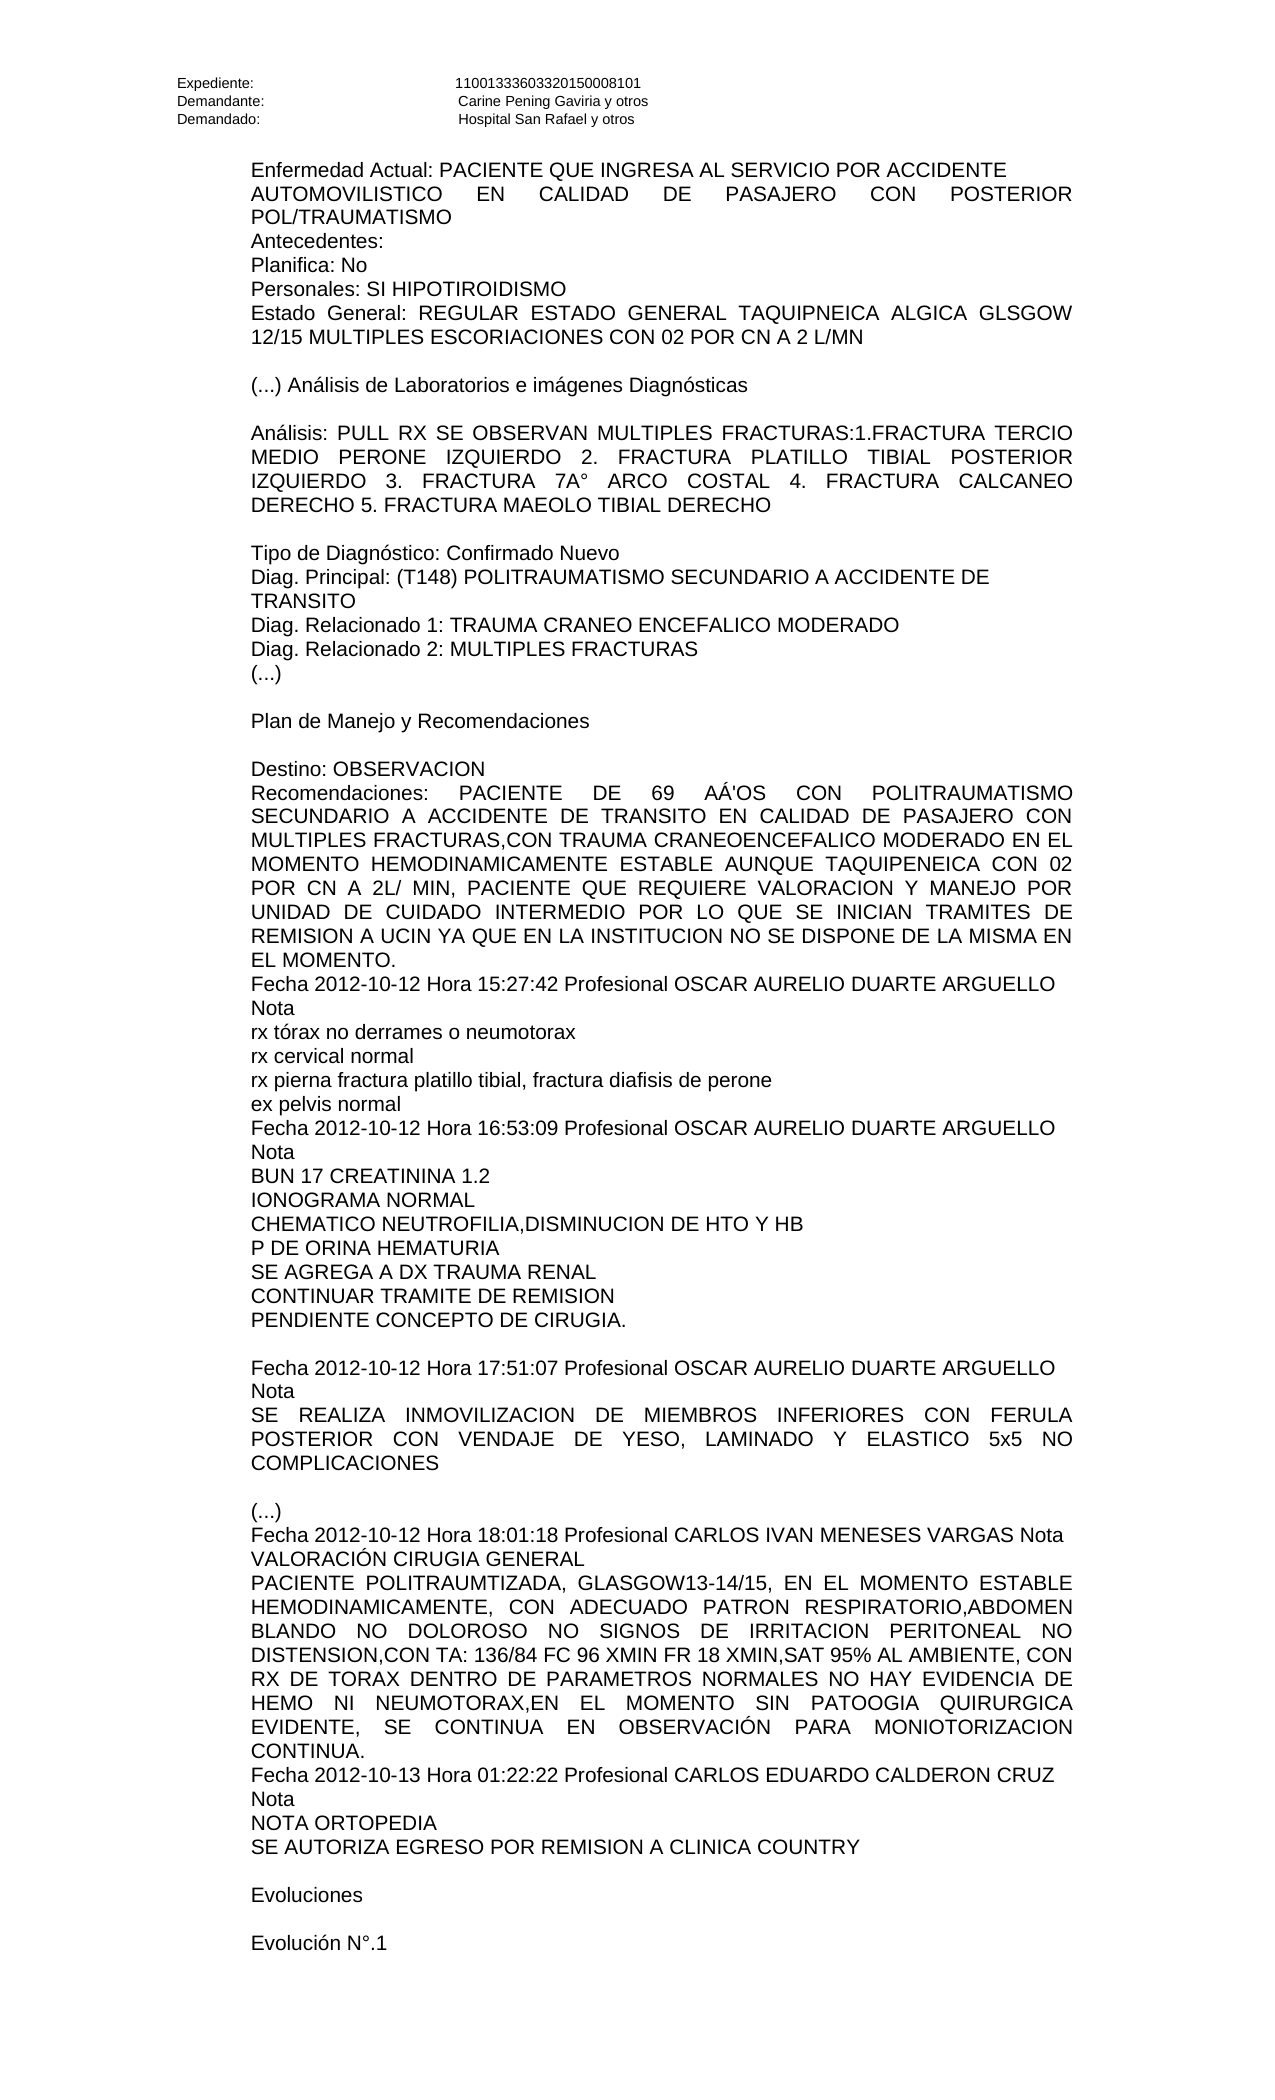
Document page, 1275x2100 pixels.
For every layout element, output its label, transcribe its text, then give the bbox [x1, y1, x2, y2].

text TRANSITO [251, 589, 1073, 613]
text ex pelvis normal [251, 1092, 1073, 1116]
text Fecha 2012-10-12 Hora 15:27:42 Profesional OSCAR AURELIO DUARTE ARGUELLO [251, 972, 1073, 996]
text rx tórax no derrames o neumotorax [251, 1020, 1073, 1044]
text CHEMATICO NEUTROFILIA,DISMINUCION DE HTO Y HB [251, 1212, 1073, 1236]
text rx pierna fractura platillo tibial, fractura diafisis de perone [251, 1068, 1073, 1092]
text Evoluciones [251, 1882, 1073, 1906]
text Diag. Relacionado 2: MULTIPLES FRACTURAS [251, 637, 1073, 661]
text Recomendaciones: PACIENTE DE 69 AÁ'OS CON POLITRAUMATISMO SECUNDARIO A ACCIDENTE DE TRANSITO EN CALIDAD DE PASAJERO CON MULTIPLES FRACTURAS,CON TRAUMA CRANEOENCEFALICO MODERADO EN EL MOMENTO HEMODINAMICAMENTE ESTABLE AUNQUE TAQUIPENEICA CON 02 POR CN A 2L/ MIN, PACIENTE QUE REQUIERE VALORACION Y MANEJO POR UNIDAD DE CUIDADO INTERMEDIO POR LO QUE SE INICIAN TRAMITES DE REMISION A UCIN YA QUE EN LA INSTITUCION NO SE DISPONE DE LA MISMA EN EL MOMENTO. [251, 780, 1073, 972]
text IONOGRAMA NORMAL [251, 1188, 1073, 1212]
text PACIENTE POLITRAUMTIZADA, GLASGOW13-14/15, EN EL MOMENTO ESTABLE HEMODINAMICAMENTE, CON ADECUADO PATRON RESPIRATORIO,ABDOMEN BLANDO NO DOLOROSO NO SIGNOS DE IRRITACION PERITONEAL NO DISTENSION,CON TA: 136/84 FC 96 XMIN FR 18 XMIN,SAT 95% AL AMBIENTE, CON RX DE TORAX DENTRO DE PARAMETROS NORMALES NO HAY EVIDENCIA DE HEMO NI NEUMOTORAX,EN EL MOMENTO SIN PATOOGIA QUIRURGICA EVIDENTE, SE CONTINUA EN OBSERVACIÓN PARA MONIOTORIZACION CONTINUA. [251, 1571, 1073, 1763]
text Fecha 2012-10-13 Hora 01:22:22 Profesional CARLOS EDUARDO CALDERON CRUZ [251, 1763, 1073, 1787]
text Evolución N°.1 [251, 1930, 1073, 1954]
text (...) Análisis de Laboratorios e imágenes Diagnósticas [251, 373, 1073, 397]
text Enfermedad Actual: PACIENTE QUE INGRESA AL SERVICIO POR ACCIDENTE [251, 157, 1073, 181]
text Antecedentes: [251, 229, 1073, 253]
text Fecha 2012-10-12 Hora 17:51:07 Profesional OSCAR AURELIO DUARTE ARGUELLO [251, 1355, 1073, 1379]
text (...) [251, 1499, 1073, 1523]
text SE REALIZA INMOVILIZACION DE MIEMBROS INFERIORES CON FERULA POSTERIOR CON VENDAJE DE YESO, LAMINADO Y ELASTICO 5x5 NO COMPLICACIONES [251, 1403, 1073, 1475]
text Personales: SI HIPOTIROIDISMO [251, 277, 1073, 301]
text (...) [251, 661, 1073, 684]
text CONTINUAR TRAMITE DE REMISION [251, 1283, 1073, 1307]
text Destino: OBSERVACION [251, 756, 1073, 780]
text P DE ORINA HEMATURIA [251, 1236, 1073, 1259]
text Fecha 2012-10-12 Hora 16:53:09 Profesional OSCAR AURELIO DUARTE ARGUELLO [251, 1116, 1073, 1140]
text rx cervical normal [251, 1044, 1073, 1068]
text SE AGREGA A DX TRAUMA RENAL [251, 1259, 1073, 1283]
text Nota [251, 1140, 1073, 1164]
text Nota [251, 1379, 1073, 1403]
text Fecha 2012-10-12 Hora 18:01:18 Profesional CARLOS IVAN MENESES VARGAS Nota [251, 1523, 1073, 1547]
text BUN 17 CREATININA 1.2 [251, 1164, 1073, 1188]
text NOTA ORTOPEDIA [251, 1811, 1073, 1834]
text VALORACIÓN CIRUGIA GENERAL [251, 1547, 1073, 1571]
text Diag. Relacionado 1: TRAUMA CRANEO ENCEFALICO MODERADO [251, 613, 1073, 637]
text Análisis: PULL RX SE OBSERVAN MULTIPLES FRACTURAS:1.FRACTURA TERCIO MEDIO PERONE IZQUIERDO 2. FRACTURA PLATILLO TIBIAL POSTERIOR IZQUIERDO 3. FRACTURA 7A° ARCO COSTAL 4. FRACTURA CALCANEO DERECHO 5. FRACTURA MAEOLO TIBIAL DERECHO [251, 421, 1073, 517]
text PENDIENTE CONCEPTO DE CIRUGIA. [251, 1307, 1073, 1331]
text SE AUTORIZA EGRESO POR REMISION A CLINICA COUNTRY [251, 1834, 1073, 1858]
text AUTOMOVILISTICO EN CALIDAD DE PASAJERO CON POSTERIOR POL/TRAUMATISMO [251, 181, 1073, 229]
text Nota [251, 1787, 1073, 1811]
text Diag. Principal: (T148) POLITRAUMATISMO SECUNDARIO A ACCIDENTE DE [251, 565, 1073, 589]
text Plan de Manejo y Recomendaciones [251, 708, 1073, 732]
text Nota [251, 996, 1073, 1020]
text Estado General: REGULAR ESTADO GENERAL TAQUIPNEICA ALGICA GLSGOW 12/15 MULTIPLES ESCORIACIONES CON 02 POR CN A 2 L/MN [251, 301, 1073, 349]
text Tipo de Diagnóstico: Confirmado Nuevo [251, 541, 1073, 565]
text Planifica: No [251, 253, 1073, 277]
